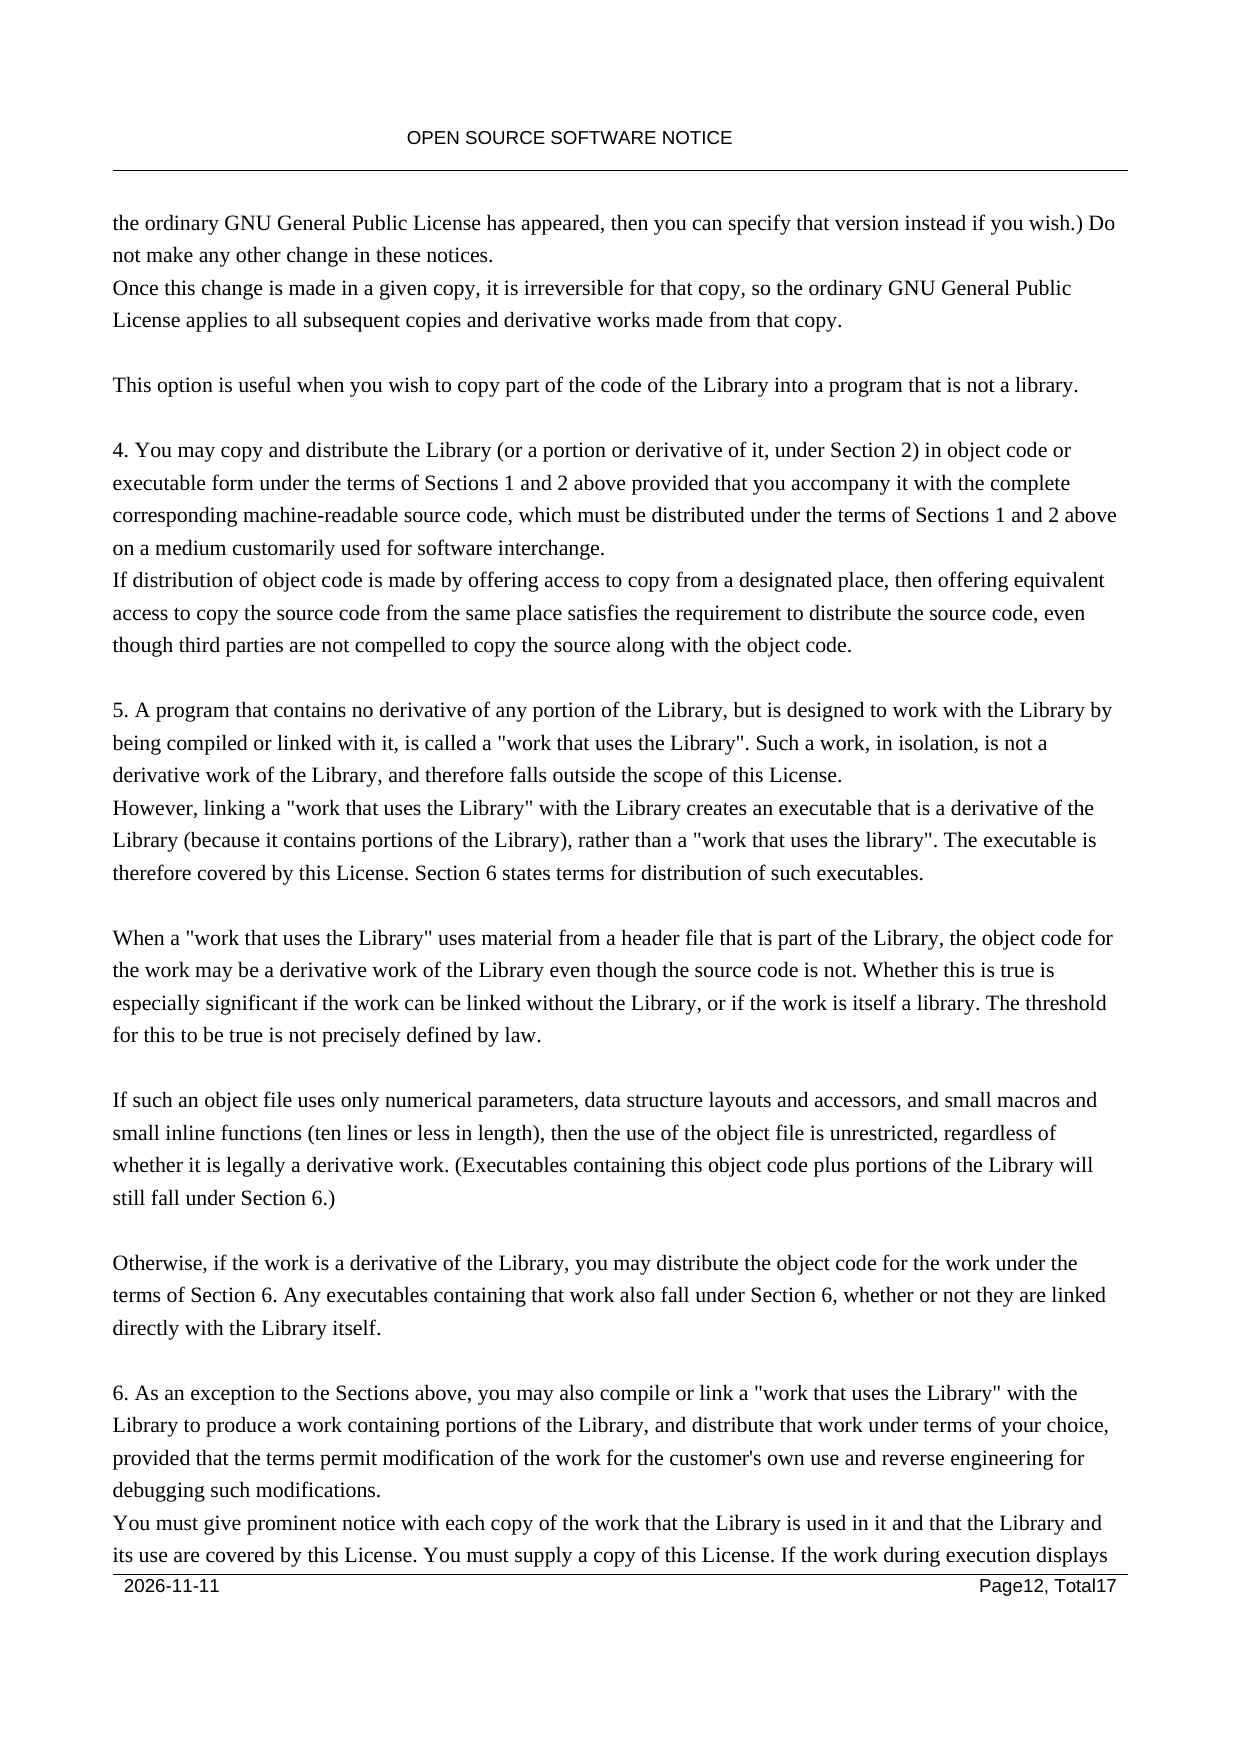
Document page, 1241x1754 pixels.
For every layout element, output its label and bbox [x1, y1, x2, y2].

text [112, 206, 1128, 1571]
